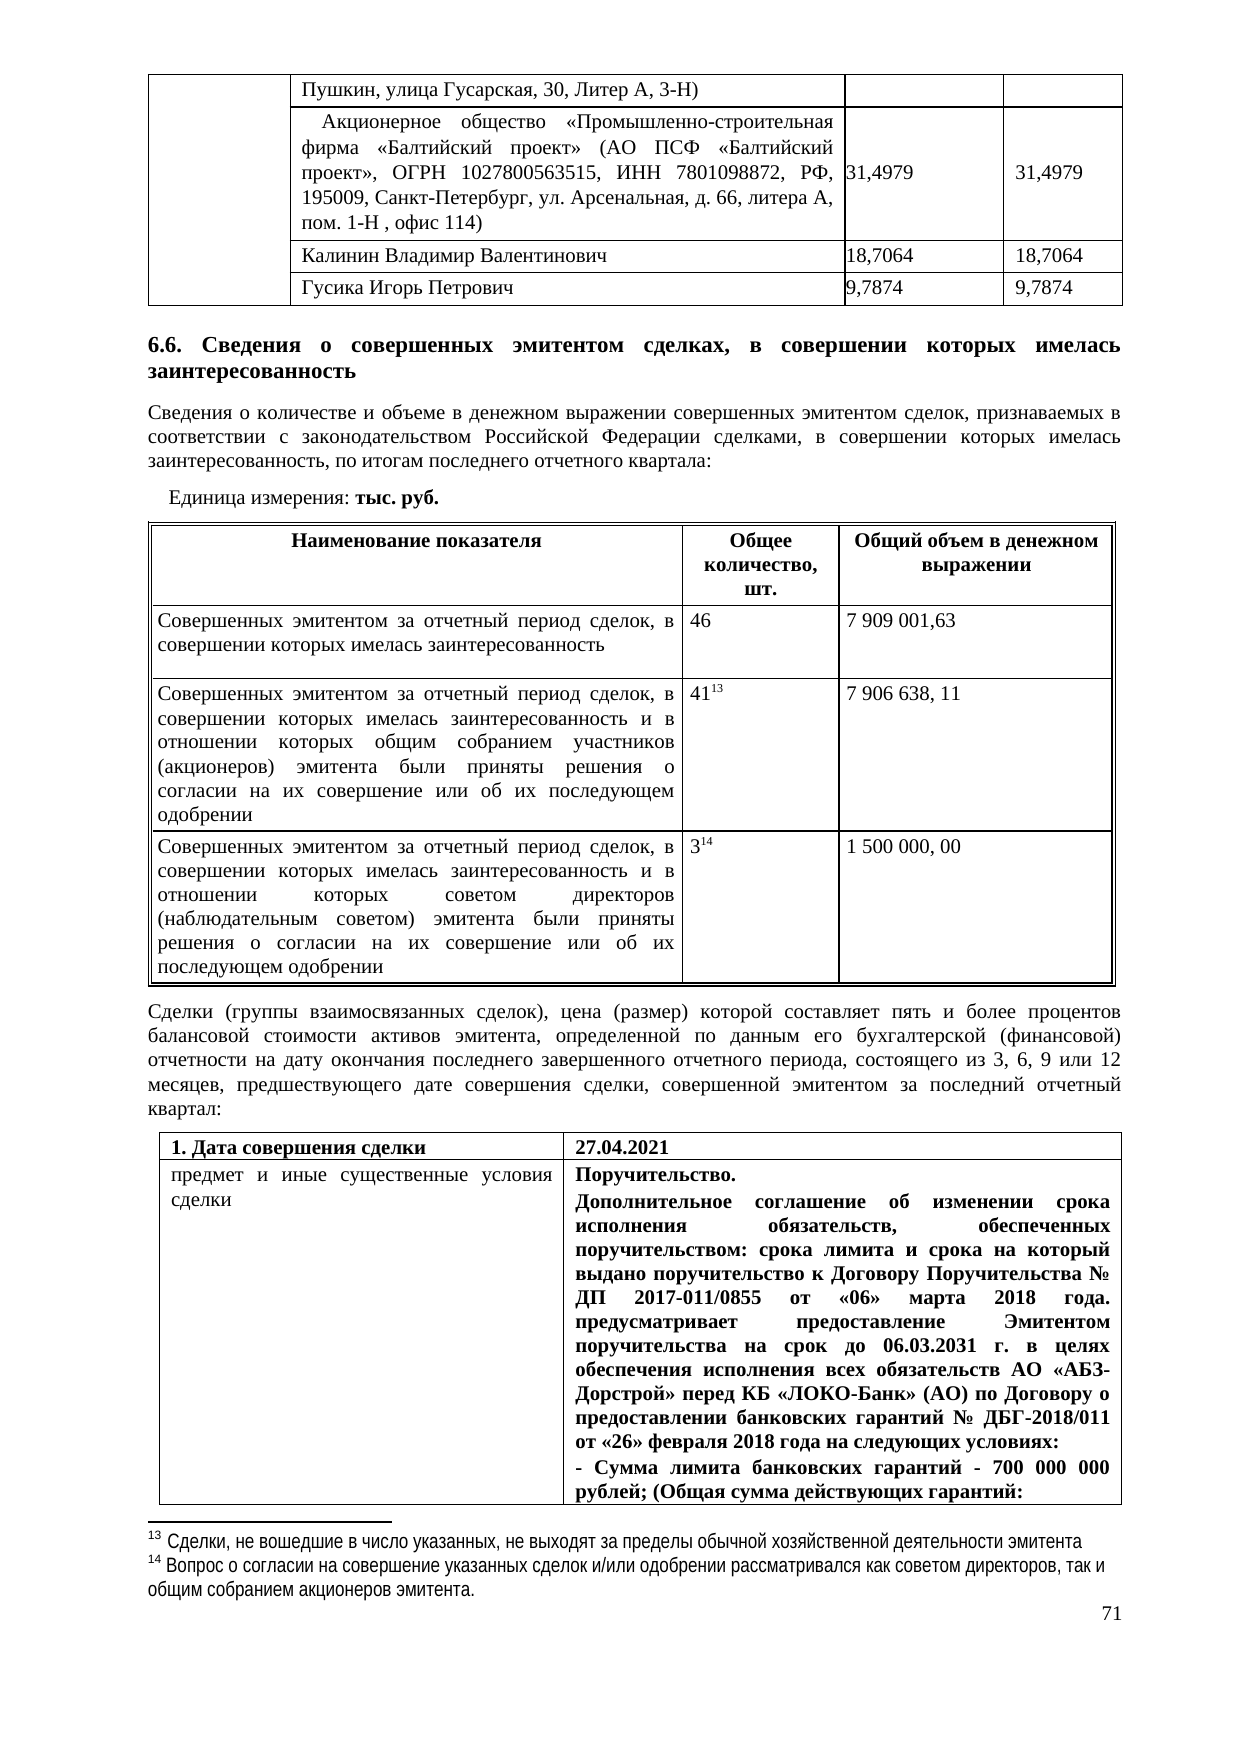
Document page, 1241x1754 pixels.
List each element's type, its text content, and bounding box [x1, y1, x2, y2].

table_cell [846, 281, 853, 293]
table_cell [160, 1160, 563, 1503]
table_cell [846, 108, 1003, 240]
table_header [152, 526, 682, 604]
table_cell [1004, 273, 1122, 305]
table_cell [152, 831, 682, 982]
text Единица измерения: тыс. руб. [168, 485, 1122, 509]
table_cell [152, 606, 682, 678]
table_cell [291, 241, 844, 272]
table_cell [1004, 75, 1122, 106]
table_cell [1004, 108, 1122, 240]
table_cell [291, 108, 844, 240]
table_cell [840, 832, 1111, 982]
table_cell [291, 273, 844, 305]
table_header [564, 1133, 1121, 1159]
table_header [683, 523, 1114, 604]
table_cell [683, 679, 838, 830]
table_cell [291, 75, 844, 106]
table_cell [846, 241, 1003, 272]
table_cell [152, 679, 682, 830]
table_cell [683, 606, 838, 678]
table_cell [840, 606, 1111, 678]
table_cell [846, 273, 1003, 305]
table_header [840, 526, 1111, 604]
text Сведения о количестве и объеме в денежном выражении совершенных эмитентом сделок, признаваемых в соответствии с законодательством Российской Федерации сделками, в совершении которых имелась заинтересованность, по итогам последнего отчетного квартала: [148, 400, 1122, 472]
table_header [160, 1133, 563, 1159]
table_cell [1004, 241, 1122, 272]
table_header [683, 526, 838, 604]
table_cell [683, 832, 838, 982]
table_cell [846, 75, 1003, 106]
subtitle 6.6. Сведения о совершенных эмитентом сделках, в совершении которых имелась заинтересованность [148, 331, 1122, 383]
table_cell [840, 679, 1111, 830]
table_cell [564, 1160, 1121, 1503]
text Сделки (группы взаимосвязанных сделок), цена (размер) которой составляет пять и более процентов балансовой стоимости активов эмитента, определенной по данным его бухгалтерской (финансовой) отчетности на дату окончания последнего завершенного отчетного периода, состоящего из 3, 6, 9 или 12 месяцев, предшествующего дате совершения сделки, совершенной эмитентом за последний отчетный квартал: [148, 999, 1122, 1119]
